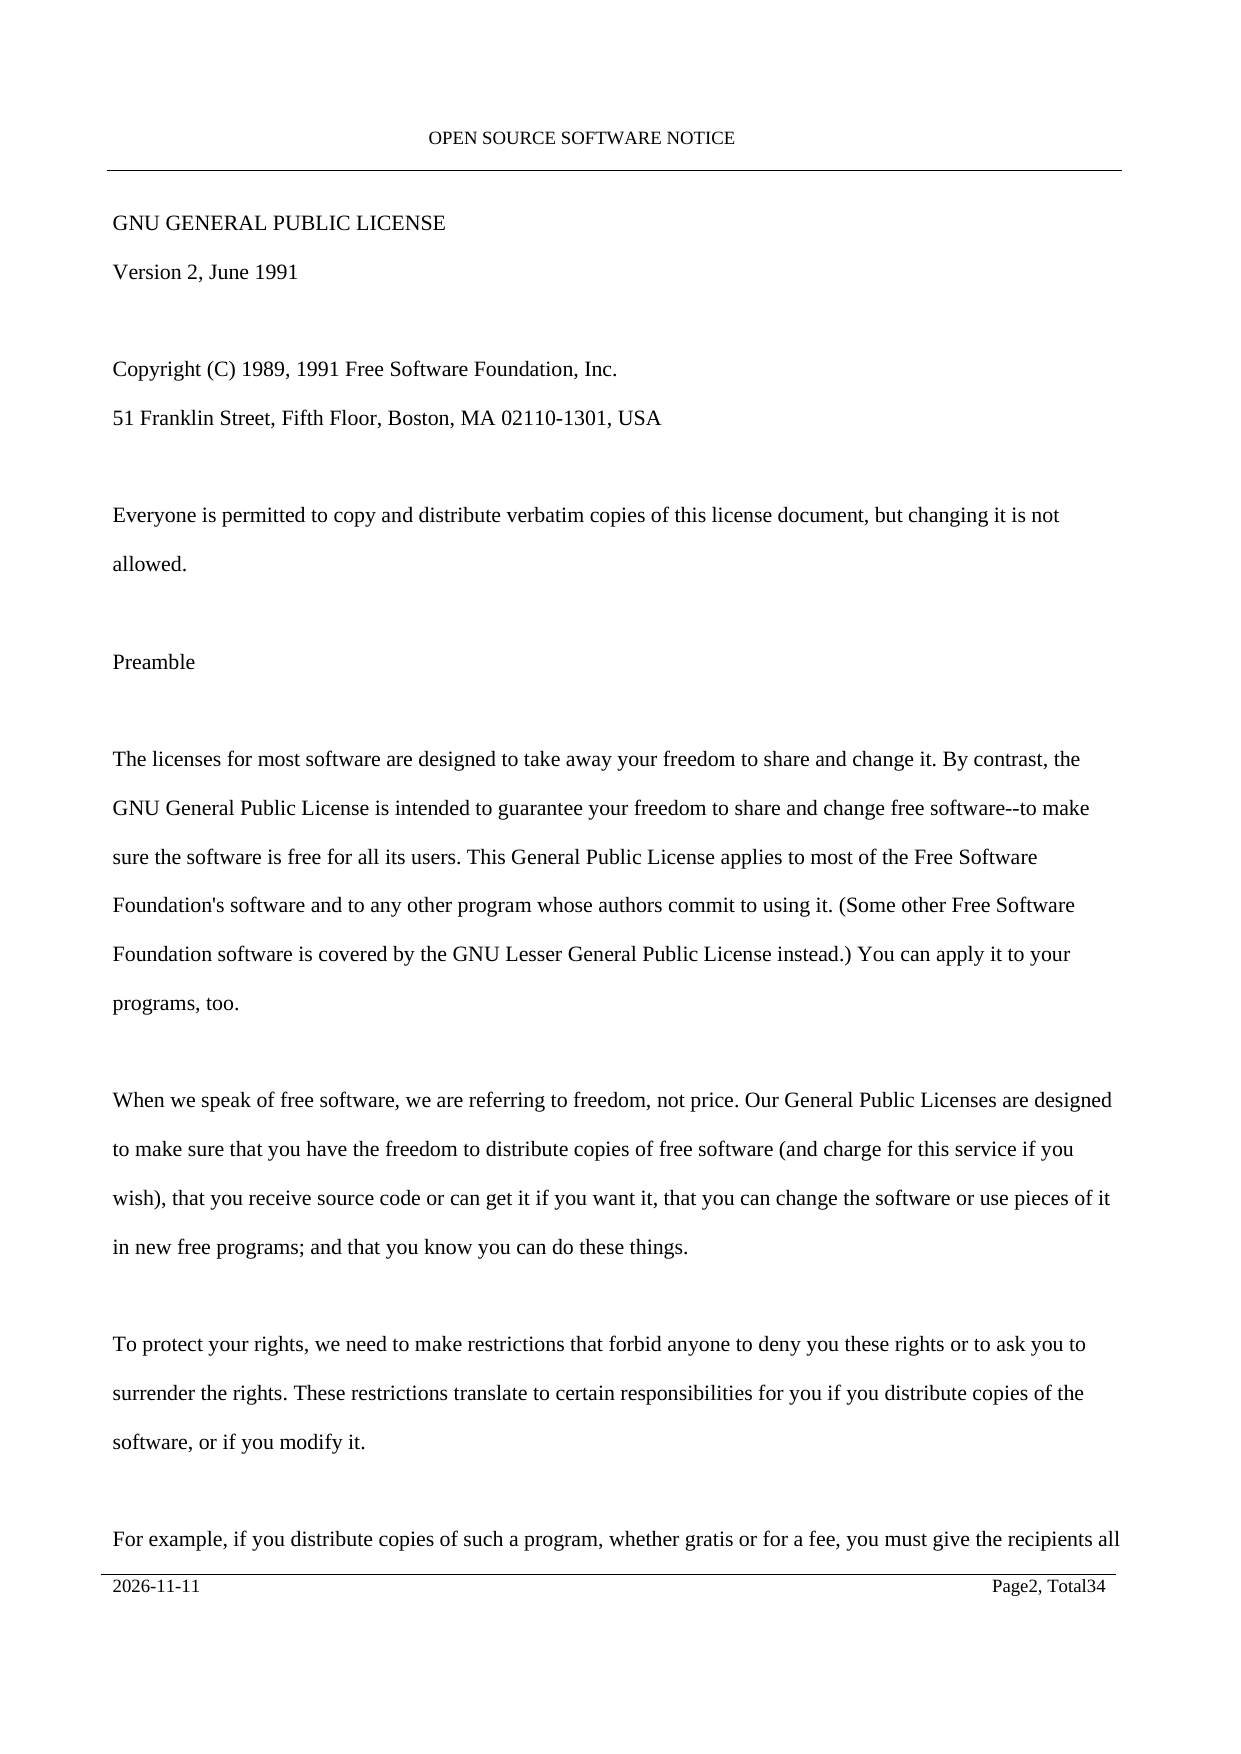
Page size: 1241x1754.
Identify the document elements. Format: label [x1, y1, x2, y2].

text [112, 206, 1128, 1555]
